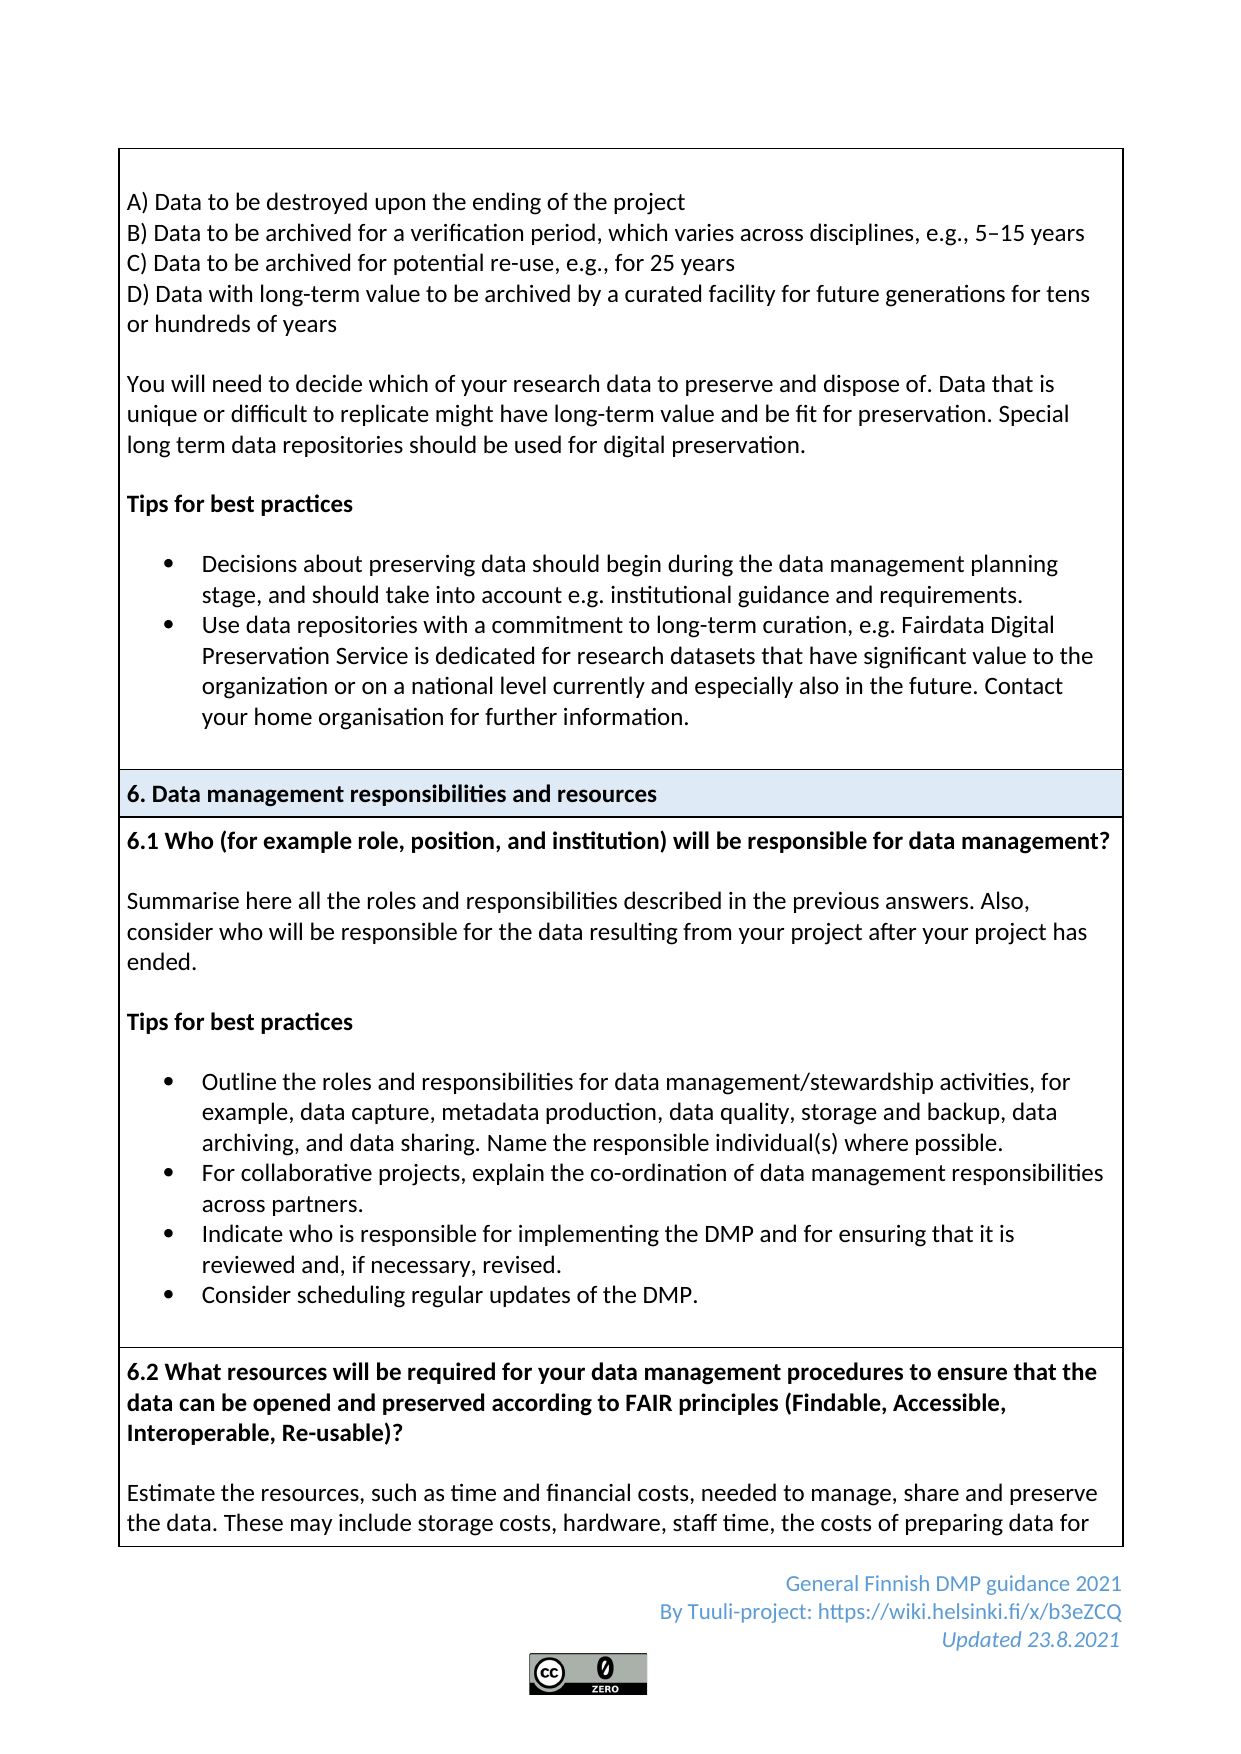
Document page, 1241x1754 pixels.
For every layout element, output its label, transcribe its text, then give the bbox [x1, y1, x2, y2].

table_cell 6.1 Who (for example role, position, and institution) will be responsible for data management? Summarise here all the roles and responsibilities described in the previous answers. Also, consider who will be responsible for the data resulting from your project after your project has ended. Tips for best practices Outline the roles and responsibilities for data management/stewardship activities, for example, data capture, metadata production, data quality, storage and backup, data archiving, and data sharing. Name the responsible individual(s) where possible. For collaborative projects, explain the co-ordination of data management responsibilities across partners. Indicate who is responsible for implementing the DMP and for ensuring that it is reviewed and, if necessary, revised. Consider scheduling regular updates of the DMP. [120, 818, 1122, 1347]
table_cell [120, 1348, 1122, 1546]
table_cell 6. Data management responsibilities and resources [120, 770, 1122, 816]
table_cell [120, 149, 1122, 768]
picture [529, 1653, 648, 1695]
